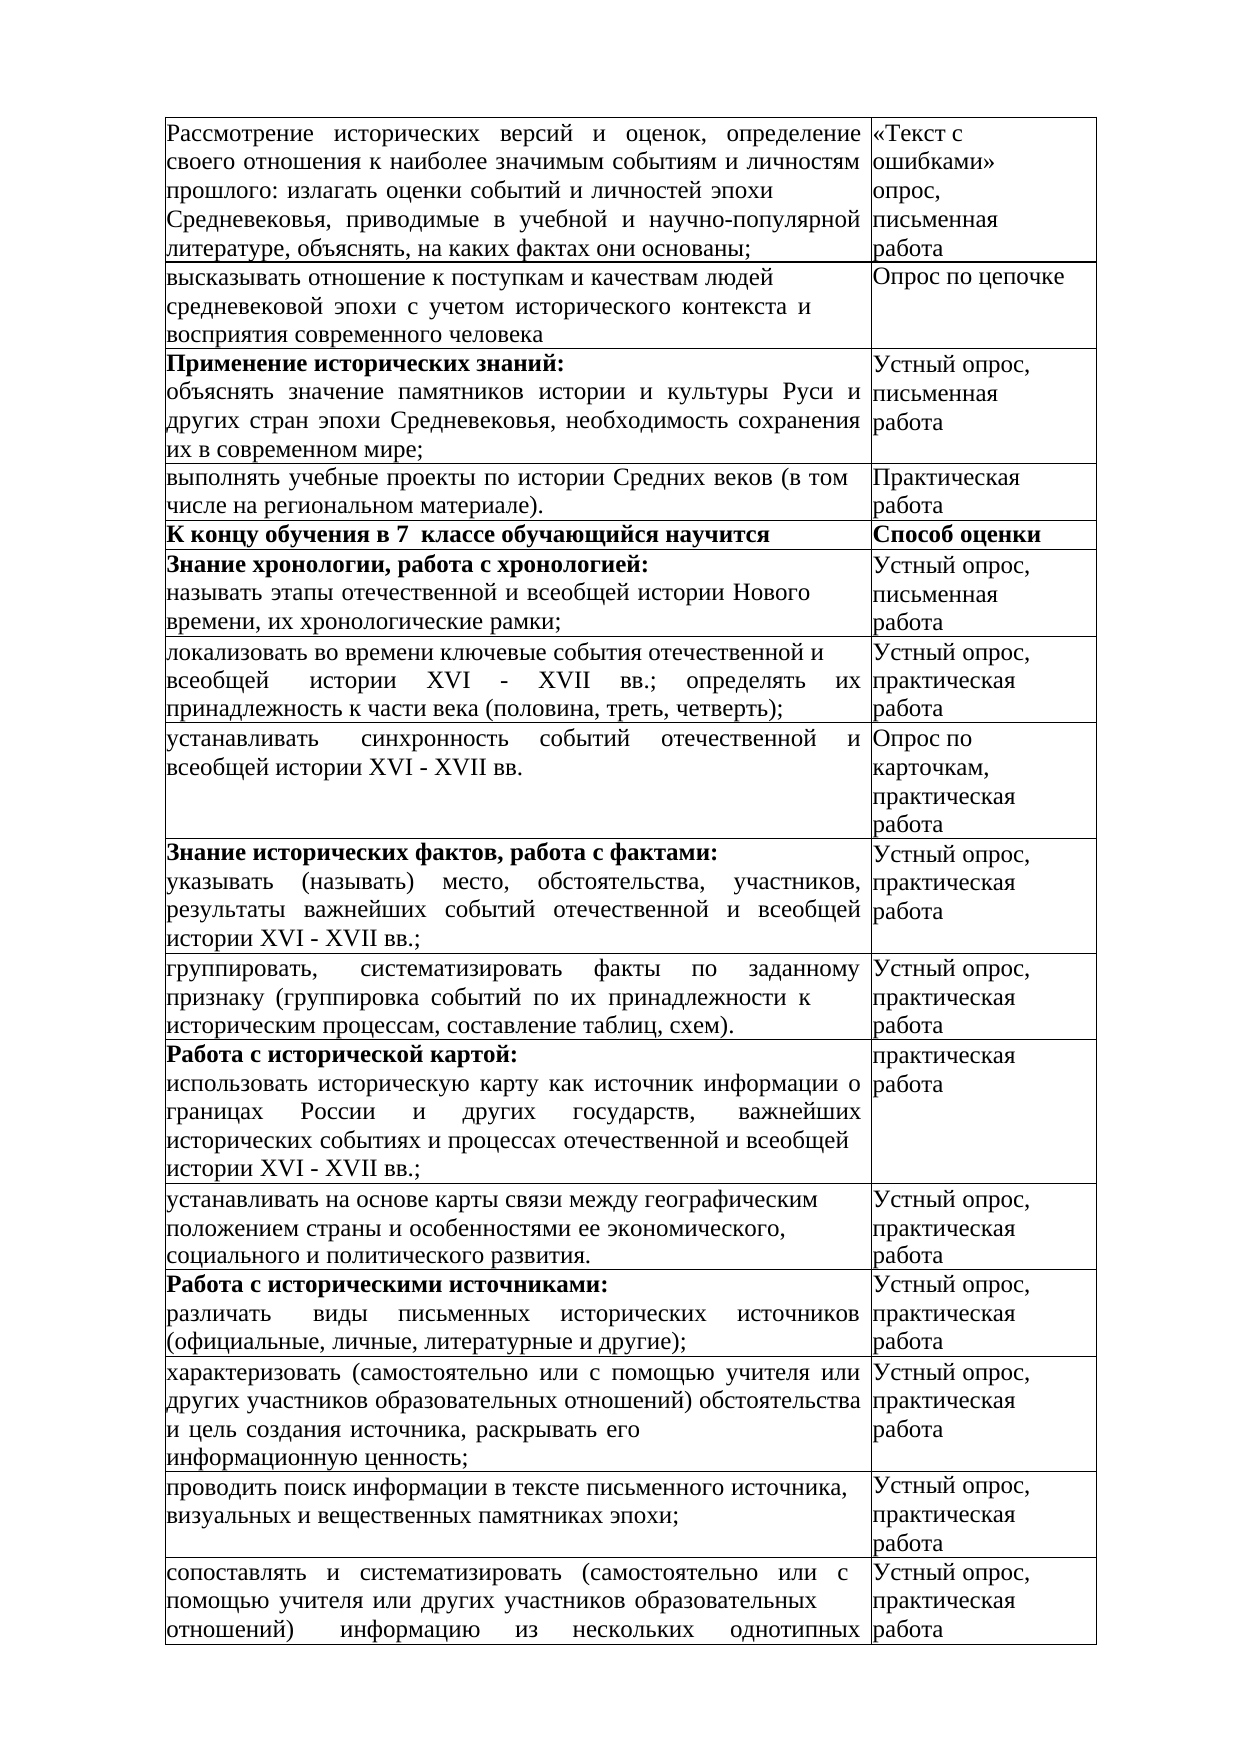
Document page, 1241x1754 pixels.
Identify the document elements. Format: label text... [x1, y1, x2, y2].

table_cell Устный опрос, практическая работа [872, 839, 1096, 952]
table_header Рассмотрение исторических версий и оценок, определение своего отношения к наиболее значимым событиям и личностям прошлого: излагать оценки событий и личностей эпохи Средневековья, приводимые в учебной и научно-популярной литературе, объяснять, на каких фактах они основаны; [166, 118, 871, 261]
table_cell высказывать отношение к поступкам и качествам людей средневековой эпохи с учетом исторического контекста и восприятия современного человека [166, 263, 871, 348]
table_cell Способ оценки [872, 521, 1096, 549]
table_cell Устный опрос, практическая работа [872, 1558, 1096, 1643]
table_cell Знание исторических фактов, работа с фактами: указывать (называть) место, обстоятельства, участников, результаты важнейших событий отечественной и всеобщей истории XVI - XVII вв.; [166, 839, 871, 952]
table_cell сопоставлять и систематизировать (самостоятельно или с помощью учителя или других участников образовательных отношений) информацию из нескольких однотипных [166, 1558, 871, 1643]
table_cell устанавливать на основе карты связи между географическим положением страны и особенностями ее экономического, социального и политического развития. [166, 1184, 871, 1269]
table_cell Работа с исторической картой: использовать историческую карту как источник информации о границах России и других государств, важнейших исторических событиях и процессах отечественной и всеобщей истории XVI - XVII вв.; [166, 1040, 871, 1183]
table_cell Опрос по цепочке [872, 263, 1096, 348]
table_cell Устный опрос, практическая работа [872, 954, 1096, 1039]
table_cell локализовать во времени ключевые события отечественной и всеобщей истории XVI - XVII вв.; определять их принадлежность к части века (половина, треть, четверть); [166, 637, 871, 722]
table_cell Устный опрос, практическая работа [872, 637, 1096, 722]
table_cell Применение исторических знаний: объяснять значение памятников истории и культуры Руси и других стран эпохи Средневековья, необходимость сохранения их в современном мире; [166, 349, 871, 463]
table_cell устанавливать синхронность событий отечественной и всеобщей истории XVI - XVII вв. [166, 723, 871, 838]
table_cell Устный опрос, практическая работа [872, 1270, 1096, 1356]
table_cell Устный опрос, практическая работа [872, 1472, 1096, 1557]
table_cell Устный опрос, практическая работа [872, 1184, 1096, 1269]
table_cell характеризовать (самостоятельно или с помощью учителя или других участников образовательных отношений) обстоятельства и цель создания источника, раскрывать его информационную ценность; [166, 1357, 871, 1471]
table_cell Опрос по карточкам, практическая работа [872, 723, 1096, 838]
table_cell Устный опрос, письменная работа [872, 349, 1096, 463]
table_cell К концу обучения в 7 классе обучающийся научится [166, 521, 871, 549]
table_cell группировать, систематизировать факты по заданному признаку (группировка событий по их принадлежности к историческим процессам, составление таблиц, схем). [166, 954, 871, 1039]
table_cell практическая работа [872, 1040, 1096, 1183]
table_header «Текст с ошибками» опрос, письменная работа [872, 118, 1096, 261]
table_cell Устный опрос, письменная работа [872, 550, 1096, 636]
table_cell выполнять учебные проекты по истории Средних веков (в том числе на региональном материале). [166, 464, 871, 520]
table_cell проводить поиск информации в тексте письменного источника, визуальных и вещественных памятниках эпохи; [166, 1472, 871, 1557]
table_cell Знание хронологии, работа с хронологией: называть этапы отечественной и всеобщей истории Нового времени, их хронологические рамки; [166, 550, 871, 636]
table_cell Устный опрос, практическая работа [872, 1357, 1096, 1471]
table_cell Практическая работа [872, 464, 1096, 520]
table_cell Работа с историческими источниками: различать виды письменных исторических источников (официальные, личные, литературные и другие); [166, 1270, 871, 1356]
